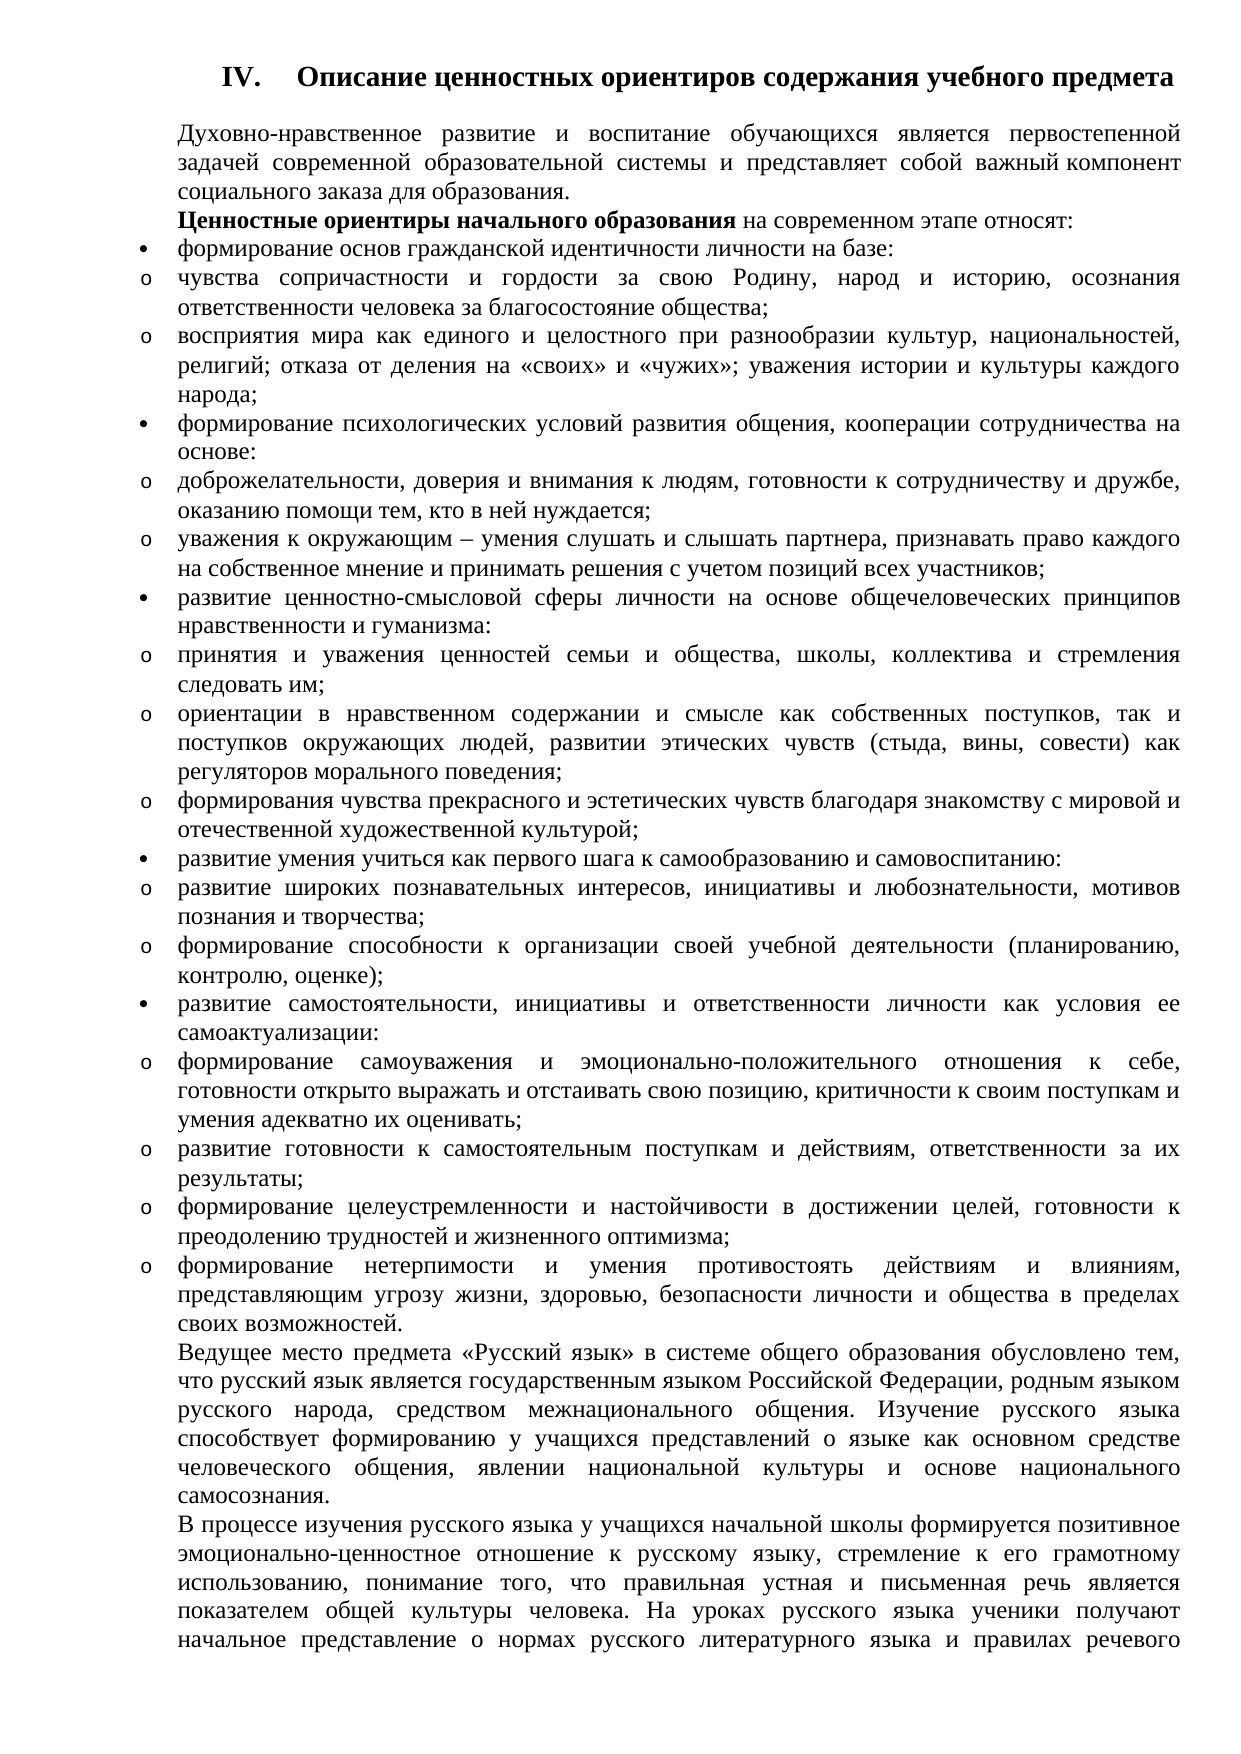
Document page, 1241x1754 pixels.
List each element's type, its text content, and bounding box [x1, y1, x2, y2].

list Описание ценностных ориентиров содержания учебного предмета [215, 59, 1181, 93]
list развитие широких познавательных интересов, инициативы и любознательности, мотивов познания и творчества; [140, 872, 1181, 930]
text Духовно-нравственное развитие и воспитание обучающихся является первостепенной задачей современной образовательной системы и представляет собой важный компонент социального заказа для образования. [177, 118, 1181, 205]
list формирование способности к организации своей учебной деятельности (планированию, контролю, оценке); [140, 930, 1181, 988]
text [177, 1509, 1181, 1653]
list ориентации в нравственном содержании и смысле как собственных поступков, так и поступков окружающих людей, развитии этических чувств (стыда, вины, совести) как регуляторов морального поведения; [140, 698, 1181, 785]
list развитие готовности к самостоятельным поступкам и действиям, ответственности за их результаты; [140, 1133, 1181, 1191]
list чувства сопричастности и гордости за свою Родину, народ и историю, осознания ответственности человека за благосостояние общества; [140, 262, 1181, 321]
list уважения к окружающим – умения слушать и слышать партнера, признавать право каждого на собственное мнение и принимать решения с учетом позиций всех участников; [140, 523, 1181, 582]
list принятия и уважения ценностей семьи и общества, школы, коллектива и стремления следовать им; [140, 639, 1181, 698]
list доброжелательности, доверия и внимания к людям, готовности к сотрудничеству и дружбе, оказанию помощи тем, кто в ней нуждается; [140, 465, 1181, 523]
text Ведущее место предмета «Русский язык» в системе общего образования обусловлено тем, что русский язык является государственным языком Российской Федерации, родным языком русского народа, средством межнационального общения. Изучение русского языка способствует формированию у учащихся представлений о языке как основном средстве человеческого общения, явлении национальной культуры и основе национального самосознания. [177, 1337, 1181, 1509]
list формирование психологических условий развития общения, кооперации сотрудничества на основе: [140, 408, 1181, 465]
list развитие ценностно-смысловой сферы личности на основе общечеловеческих принципов нравственности и гуманизма: [140, 582, 1181, 639]
list формирование нетерпимости и умения противостоять действиям и влияниям, представляющим угрозу жизни, здоровью, безопасности личности и общества в пределах своих возможностей. [140, 1250, 1181, 1337]
list формирование самоуважения и эмоционально-положительного отношения к себе, готовности открыто выражать и отстаивать свою позицию, критичности к своим поступкам и умения адекватно их оценивать; [140, 1046, 1181, 1133]
list развитие умения учиться как первого шага к самообразованию и самовоспитанию: [140, 843, 1181, 872]
list формирования чувства прекрасного и эстетических чувств благодаря знакомству с мировой и отечественной художественной культурой; [140, 785, 1181, 843]
text Ценностные ориентиры начального образования на современном этапе относят: [177, 205, 1181, 233]
list восприятия мира как единого и целостного при разнообразии культур, национальностей, религий; отказа от деления на «своих» и «чужих»; уважения истории и культуры каждого народа; [140, 321, 1181, 408]
list формирование целеустремленности и настойчивости в достижении целей, готовности к преодолению трудностей и жизненного оптимизма; [140, 1191, 1181, 1250]
list развитие самостоятельности, инициативы и ответственности личности как условия ее самоактуализации: [140, 988, 1181, 1046]
list формирование основ гражданской идентичности личности на базе: [140, 233, 1181, 262]
